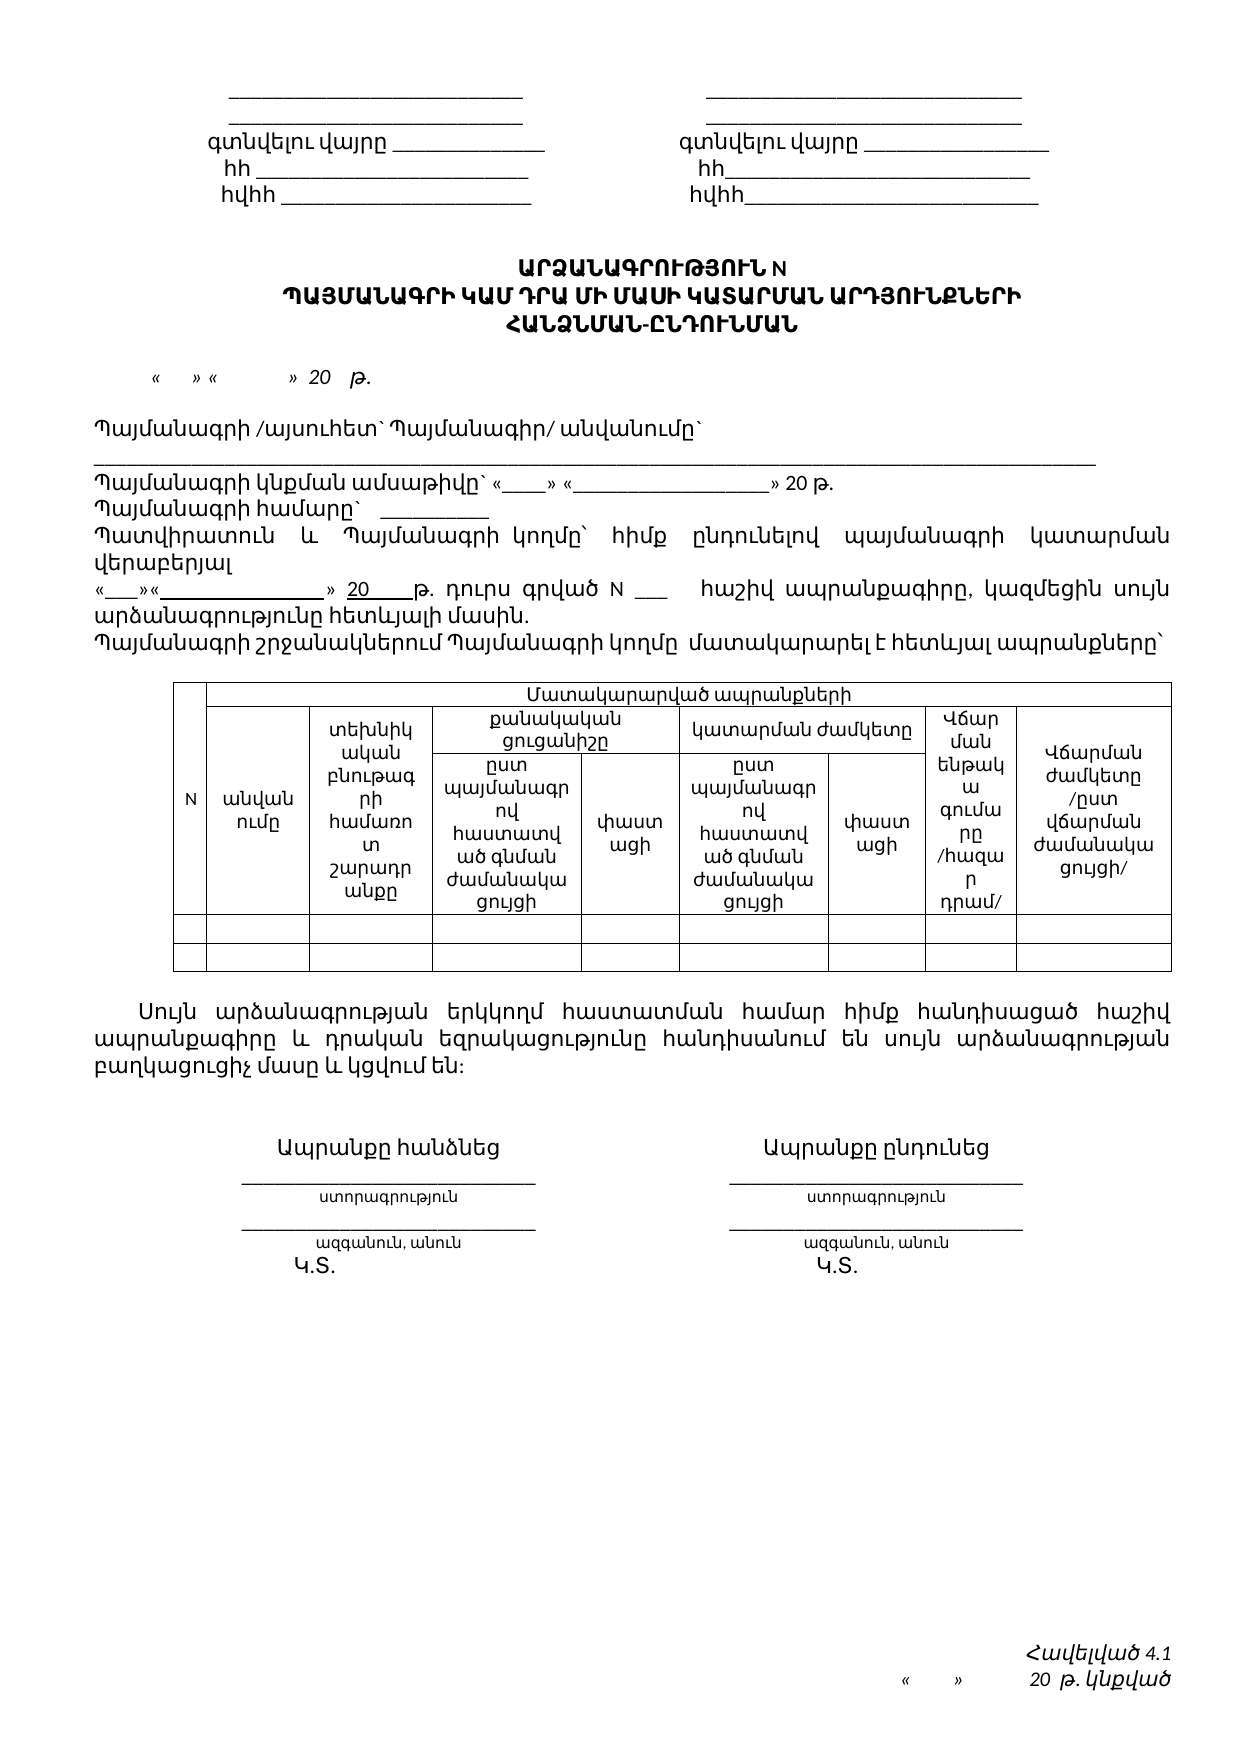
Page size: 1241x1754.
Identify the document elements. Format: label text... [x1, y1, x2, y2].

table_cell ըստ պայմանագրով հաստատված գնման ժամանակացույցի [680, 754, 828, 914]
table_cell ___________________________ ազգանուն, անուն [633, 1207, 1120, 1252]
table_cell [433, 915, 581, 942]
table_cell [582, 915, 679, 942]
table_cell [310, 915, 432, 942]
table_cell [926, 944, 1016, 971]
table_cell [1017, 944, 1171, 971]
table_cell Կ.Տ. [633, 1253, 1120, 1279]
table_cell [582, 944, 679, 971]
table_cell Կ.Տ. [145, 1253, 632, 1279]
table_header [145, 75, 607, 208]
table_header Մատակարարված ապրանքների [207, 683, 1171, 706]
text ՊԱՅՄԱՆԱԳՐԻ ԿԱՄ ԴՐԱ ՄԻ ՄԱՍԻ ԿԱՏԱՐՄԱՆ ԱՐԴՅՈՒՆՔՆԵՐԻ [94, 282, 1171, 310]
text « » « » 20 թ. [94, 363, 1171, 390]
table_cell [680, 944, 828, 971]
text Պայմանագրի /այսուհետ` Պայմանագիր/ անվանումը` ____________________________________________________________________________________________ [94, 416, 1171, 469]
table_cell [829, 915, 925, 942]
text ՀԱՆՁՆՄԱՆ-ԸՆԴՈՒՆՄԱՆ [94, 310, 1171, 338]
text Պատվիրատուն և Պայմանագրի կողմը՝ հիմք ընդունելով պայմանագրի կատարման վերաբերյալ [94, 522, 1171, 576]
table_cell ___________________________ ստորագրություն [633, 1161, 1120, 1207]
table_header N [174, 683, 206, 914]
text Պայմանագրի համարը` __________ [94, 496, 1171, 522]
table_cell Վճարման ենթակա գումարը /հազար դրամ/ [926, 707, 1016, 914]
table_cell ըստ պայմանագրով հաստատված գնման ժամանակացույցի [433, 754, 581, 914]
table_header Ապրանքը հանձնեց [145, 1134, 632, 1161]
table_cell [310, 944, 432, 971]
text Պայմանագրի կնքման ամսաթիվը` «____» «__________________» 20 թ. [94, 469, 1171, 496]
table_cell [433, 944, 581, 971]
table_cell փաստացի [829, 754, 925, 914]
table_cell [829, 944, 925, 971]
table_cell փաստացի [582, 754, 679, 914]
text Հավելված 4.1 [94, 1640, 1171, 1666]
table_cell [926, 915, 1016, 942]
table_cell [680, 915, 828, 942]
table_cell [207, 944, 309, 971]
text « » 20 թ. կնքված [94, 1666, 1171, 1691]
text Սույն արձանագրության երկկողմ հաստատման համար հիմք հանդիսացած հաշիվ ապրանքագիրը և դրական եզրակացությունը հանդիսանում են սույն արձանագրության բաղկացուցիչ մասը և կցվում են: [94, 998, 1171, 1078]
table_cell անվանումը [207, 707, 309, 914]
text ԱՐՁԱՆԱԳՐՈՒԹՅՈՒՆ N [94, 254, 1171, 282]
table_cell քանակական ցուցանիշը [433, 707, 679, 752]
table_cell կատարման ժամկետը [680, 707, 925, 752]
table_cell [174, 944, 206, 971]
table_cell Վճարման ժամկետը /ըստ վճարման ժամանակացույցի/ [1017, 707, 1171, 914]
table_cell [174, 915, 206, 942]
table_cell ___________________________ ազգանուն, անուն [145, 1207, 632, 1252]
text «___»« » 20 թ. դուրս գրված N ___ հաշիվ ապրանքագիրը, կազմեցին սույն արձանագրությունը հետևյալի մասին. [94, 576, 1171, 629]
text Պայմանագրի շրջանակներում Պայմանագրի կողմը մատակարարել է հետևյալ ապրանքները՝ [94, 629, 1171, 656]
table_cell [207, 915, 309, 942]
table_cell [1017, 915, 1171, 942]
table_cell տեխնիկական բնութագրի համառոտ շարադրանքը [310, 707, 432, 914]
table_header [607, 75, 1120, 208]
table_cell ___________________________ ստորագրություն [145, 1161, 632, 1207]
table_header Ապրանքը ընդունեց [633, 1134, 1120, 1161]
